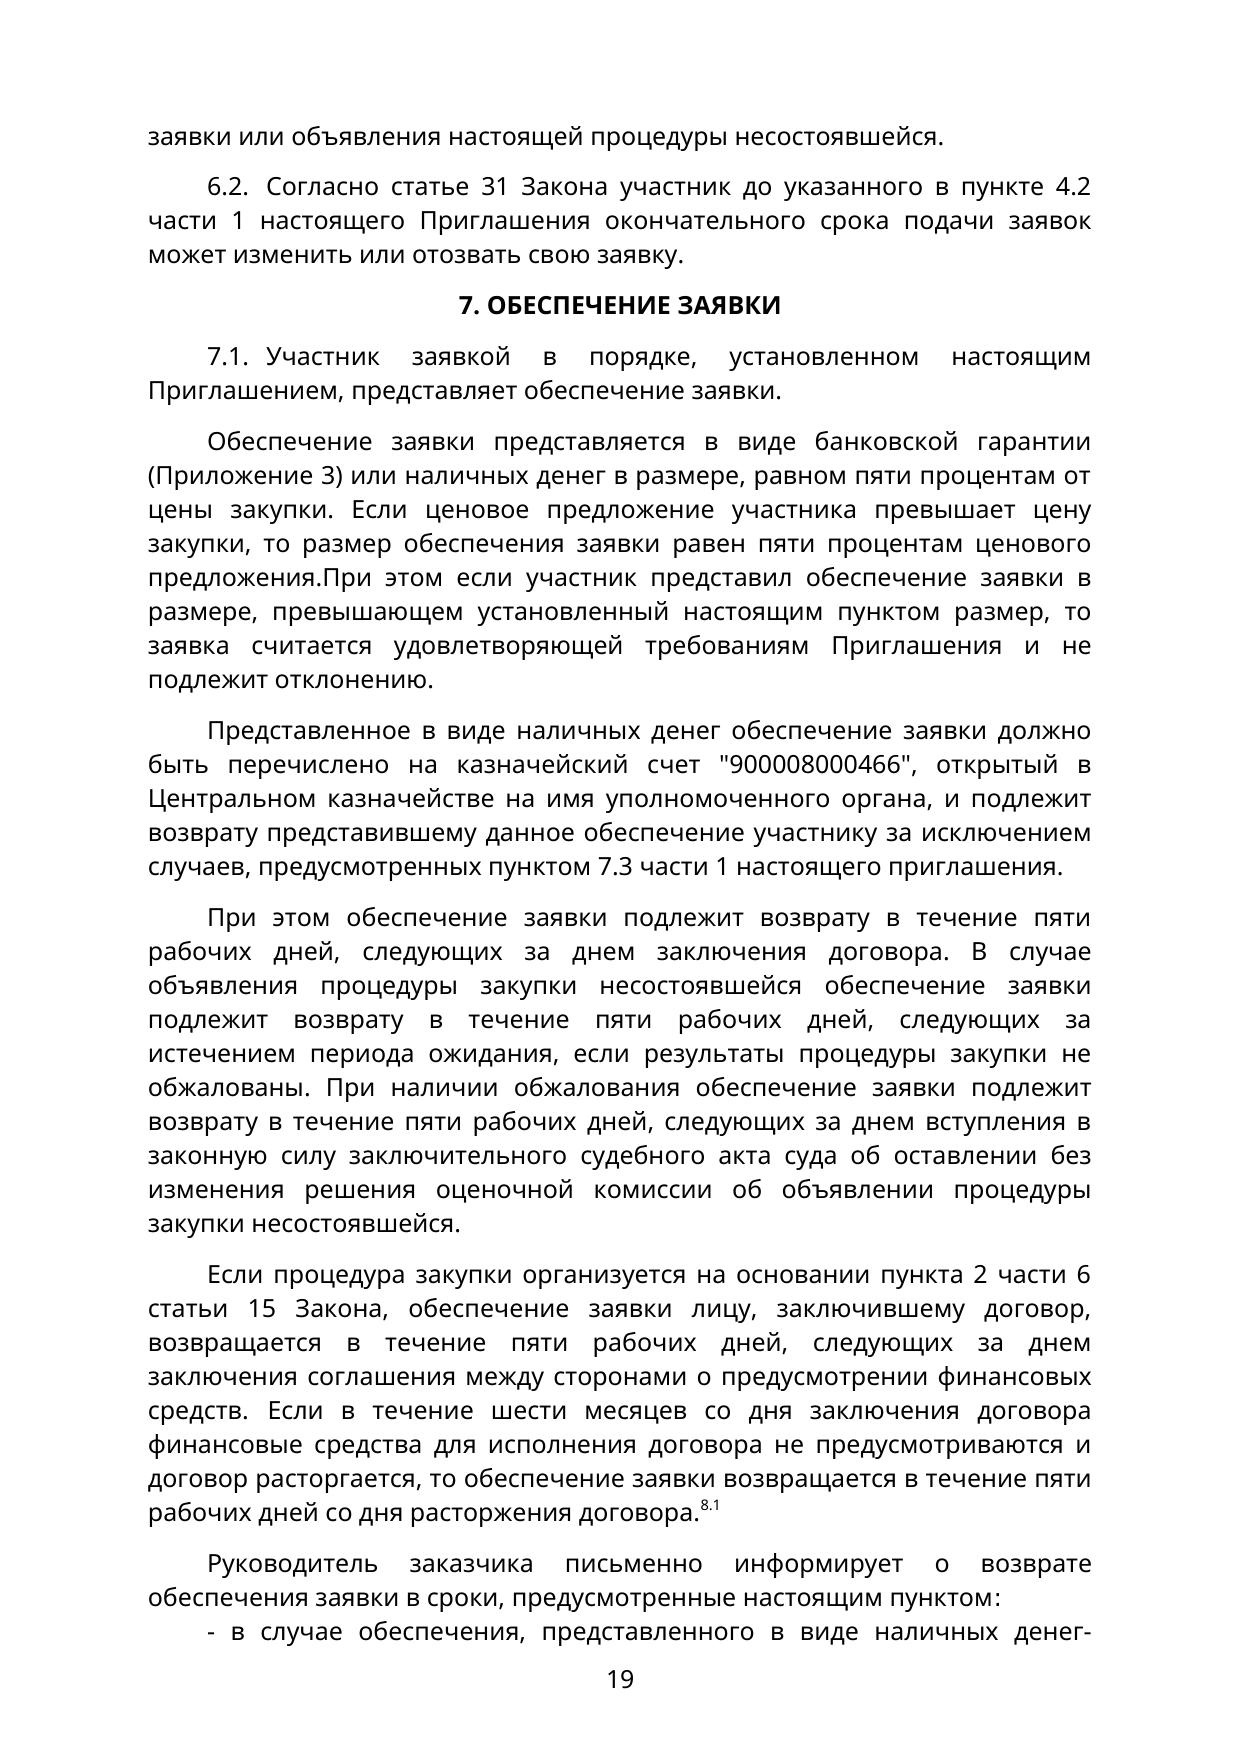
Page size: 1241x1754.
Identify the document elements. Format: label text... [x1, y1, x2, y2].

text 7.1. Участник заявкой в порядке, установленном настоящим Приглашением, представляет обеспечение заявки. [148, 338, 1092, 407]
text 7. ОБЕСПЕЧЕНИЕ ЗАЯВКИ [148, 288, 1092, 322]
text При этом обеспечение заявки подлежит возврату в течение пяти рабочих дней, следующих за днем заключения договора. В случае объявления процедуры закупки несостоявшейся обеспечение заявки подлежит возврату в течение пяти рабочих дней, следующих за истечением периода ожидания, если результаты процедуры закупки не обжалованы. При наличии обжалования обеспечение заявки подлежит возврату в течение пяти рабочих дней, следующих за днем вступления в законную силу заключительного судебного акта суда об оставлении без изменения решения оценочной комиссии об объявлении процедуры закупки несостоявшейся. [148, 899, 1092, 1240]
text Если процедура закупки организуется на основании пункта 2 части 6 статьи 15 Закона, обеспечение заявки лицу, заключившему договор, возвращается в течение пяти рабочих дней, следующих за днем заключения соглашения между сторонами о предусмотрении финансовых средств. Если в течение шести месяцев со дня заключения договора финансовые средства для исполнения договора не предусмотриваются и договор расторгается, то обеспечение заявки возвращается в течение пяти рабочих дней со дня расторжения договора.8.1 [148, 1257, 1092, 1529]
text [148, 1614, 1092, 1648]
text Руководитель заказчика письменно информирует о возврате обеспечения заявки в сроки, предусмотренные настоящим пунктом: [148, 1546, 1092, 1614]
text Представленное в виде наличных денег обеспечение заявки должно быть перечислено на казначейский счет "900008000466", открытый в Центральном казначействе на имя уполномоченного органа, и подлежит возврату представившему данное обеспечение участнику за исключением случаев, предусмотренных пунктом 7.3 части 1 настоящего приглашения. [148, 712, 1092, 883]
text Обеспечение заявки представляется в виде банковской гарантии (Приложение 3) или наличных денег в размере, равном пяти процентам от цены закупки. Если ценовое предложение участника превышает цену закупки, то размер обеспечения заявки равен пяти процентам ценового предложения.При этом если участник представил обеспечение заявки в размере, превышающем установленный настоящим пунктом размер, то заявка считается удовлетворяющей требованиям Приглашения и не подлежит отклонению. [148, 423, 1092, 696]
text 6.2. Согласно статье 31 Закона участник до указанного в пункте 4.2 части 1 настоящего Приглашения окончательного срока подачи заявок может изменить или отозвать свою заявку. [148, 169, 1092, 271]
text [148, 118, 1092, 152]
